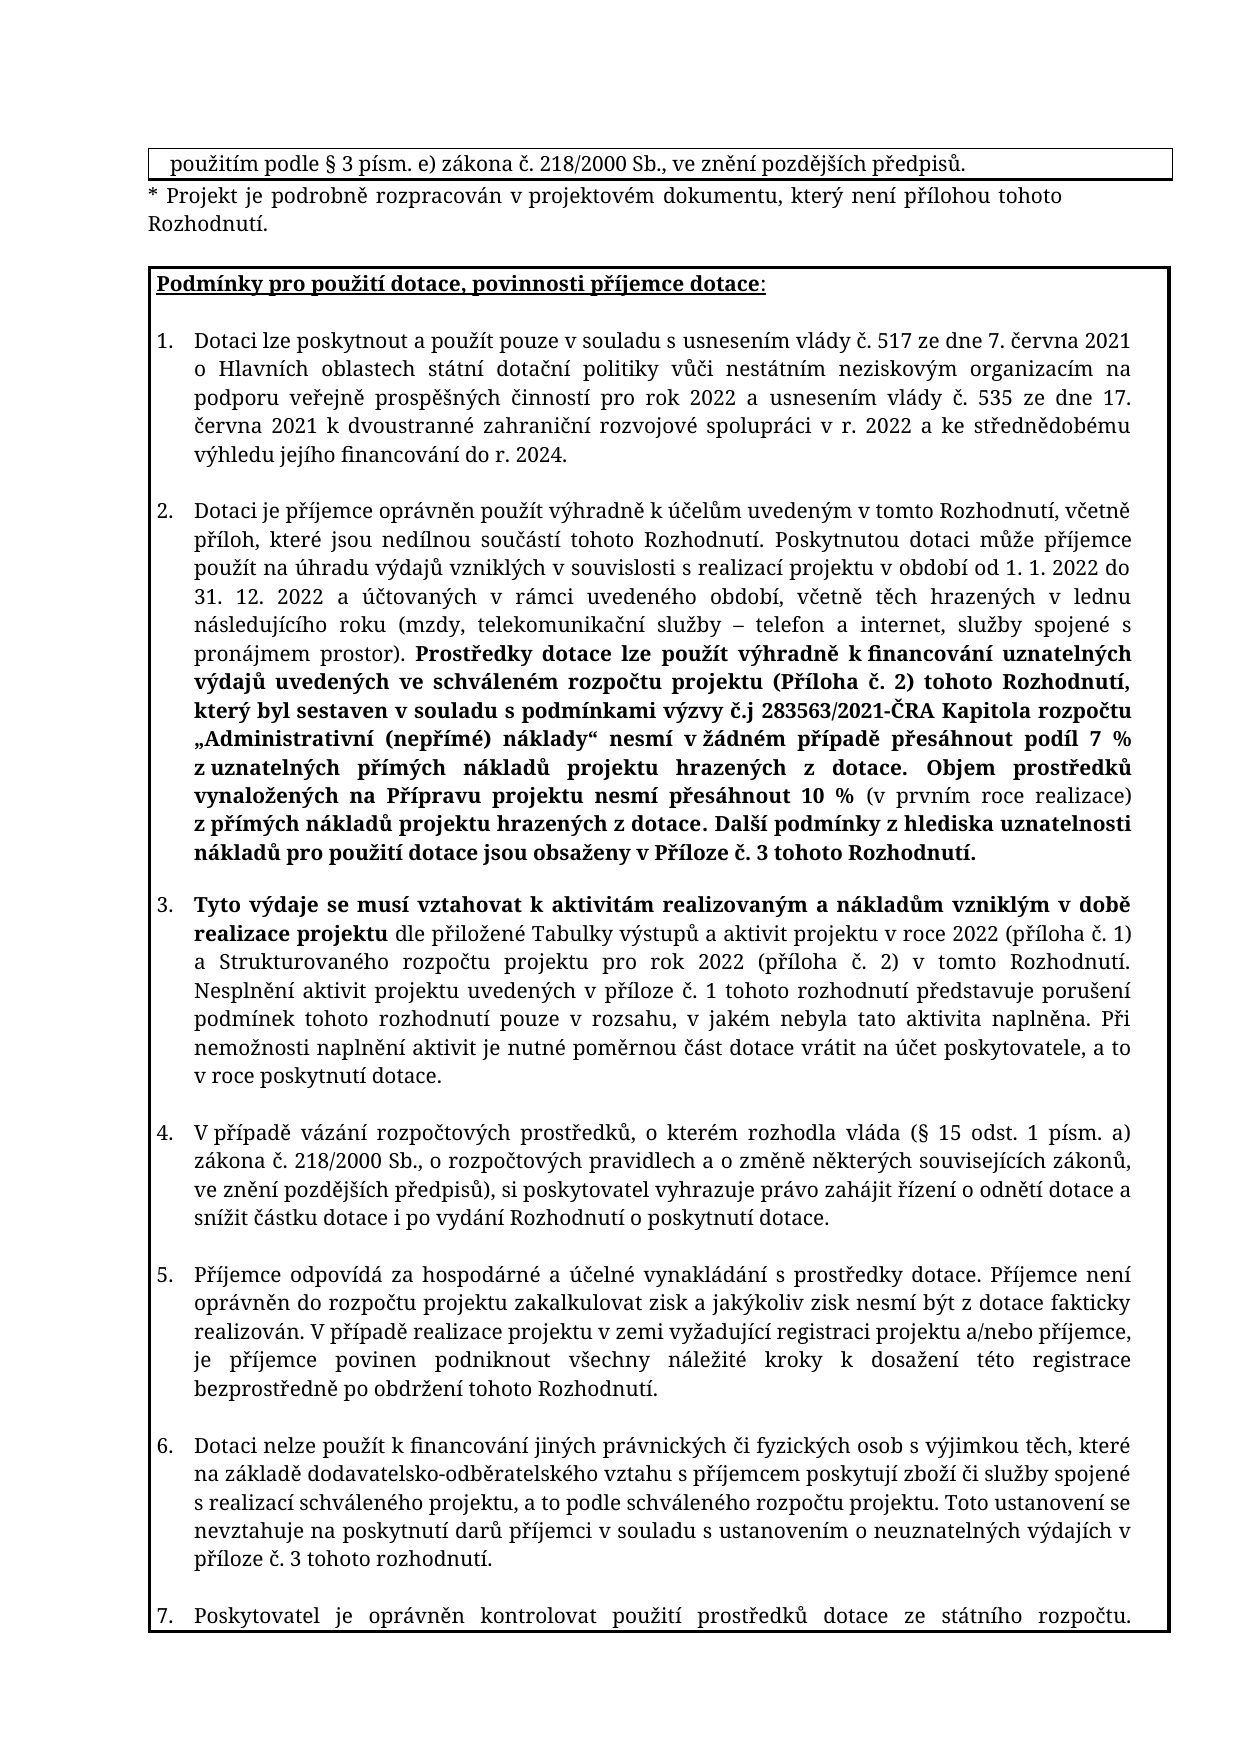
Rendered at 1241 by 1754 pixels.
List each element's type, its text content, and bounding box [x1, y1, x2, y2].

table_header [151, 269, 1167, 1630]
text * Projekt je podrobně rozpracován v projektovém dokumentu, který není přílohou tohoto Rozhodnutí. [148, 181, 1063, 238]
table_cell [149, 149, 1172, 178]
